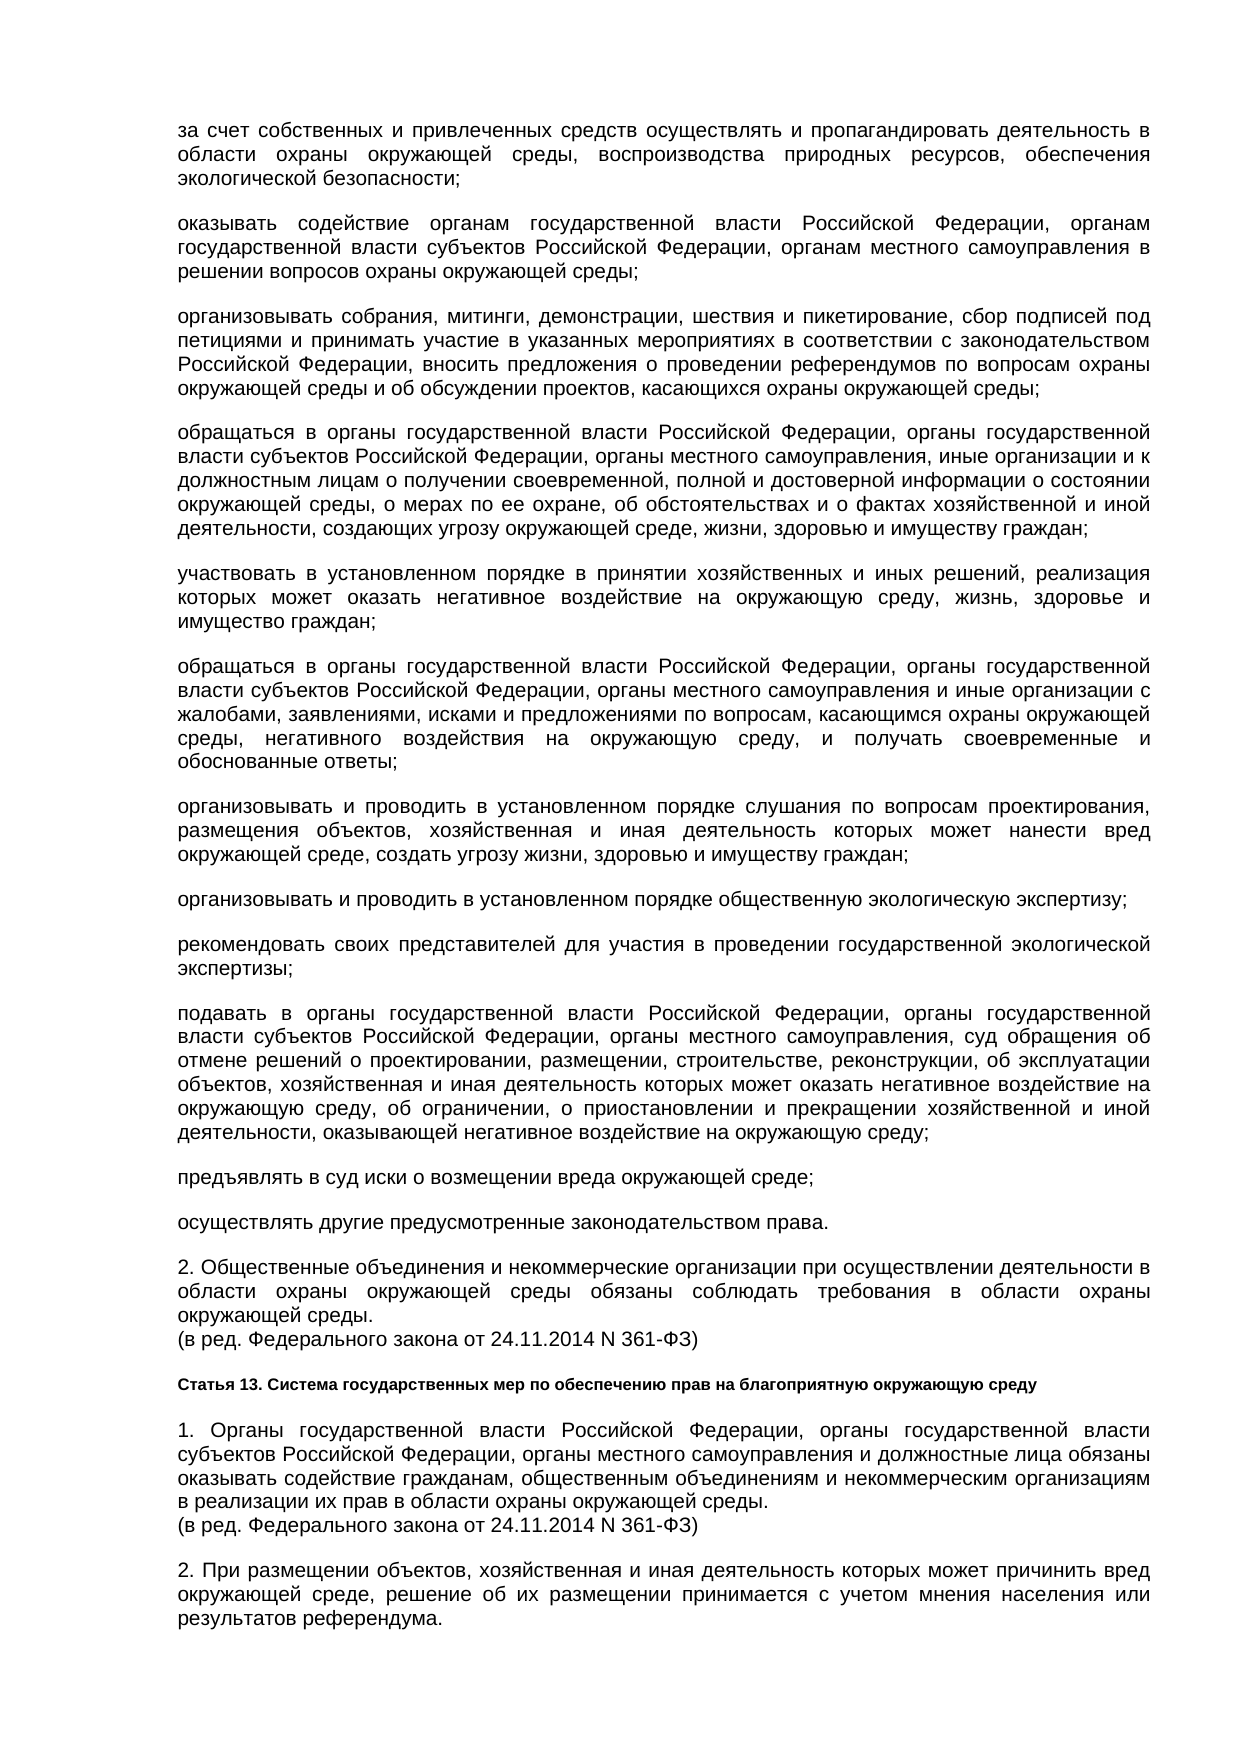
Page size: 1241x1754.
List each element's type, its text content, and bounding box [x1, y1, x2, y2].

text подавать в органы государственной власти Российской Федерации, органы государственной власти субъектов Российской Федерации, органы местного самоуправления, суд обращения об отмене решений о проектировании, размещении, строительстве, реконструкции, об эксплуатации объектов, хозяйственная и иная деятельность которых может оказать негативное воздействие на окружающую среду, об ограничении, о приостановлении и прекращении хозяйственной и иной деятельности, оказывающей негативное воздействие на окружающую среду; [177, 1000, 1152, 1144]
text участвовать в установленном порядке в принятии хозяйственных и иных решений, реализация которых может оказать негативное воздействие на окружающую среду, жизнь, здоровье и имущество граждан; [177, 561, 1152, 633]
text обращаться в органы государственной власти Российской Федерации, органы государственной власти субъектов Российской Федерации, органы местного самоуправления и иные организации с жалобами, заявлениями, исками и предложениями по вопросам, касающимся охраны окружающей среды, негативного воздействия на окружающую среду, и получать своевременные и обоснованные ответы; [177, 653, 1152, 773]
text организовывать и проводить в установленном порядке общественную экологическую экспертизу; [177, 887, 1152, 911]
text 1. Органы государственной власти Российской Федерации, органы государственной власти субъектов Российской Федерации, органы местного самоуправления и должностные лица обязаны оказывать содействие гражданам, общественным объединениям и некоммерческим организациям в реализации их прав в области охраны окружающей среды. [177, 1417, 1152, 1513]
text 2. Общественные объединения и некоммерческие организации при осуществлении деятельности в области охраны окружающей среды обязаны соблюдать требования в области охраны окружающей среды. [177, 1254, 1152, 1326]
text (в ред. Федерального закона от 24.11.2014 N 361-ФЗ) [177, 1513, 1152, 1537]
text Статья 13. Система государственных мер по обеспечению прав на благоприятную окружающую среду [177, 1374, 1152, 1393]
text осуществлять другие предусмотренные законодательством права. [177, 1210, 1152, 1234]
text обращаться в органы государственной власти Российской Федерации, органы государственной власти субъектов Российской Федерации, органы местного самоуправления, иные организации и к должностным лицам о получении своевременной, полной и достоверной информации о состоянии окружающей среды, о мерах по ее охране, об обстоятельствах и о фактах хозяйственной и иной деятельности, создающих угрозу окружающей среде, жизни, здоровью и имуществу граждан; [177, 420, 1152, 540]
text 2. При размещении объектов, хозяйственная и иная деятельность которых может причинить вред окружающей среде, решение об их размещении принимается с учетом мнения населения или результатов референдума. [177, 1558, 1152, 1630]
text предъявлять в суд иски о возмещении вреда окружающей среде; [177, 1165, 1152, 1189]
text рекомендовать своих представителей для участия в проведении государственной экологической экспертизы; [177, 932, 1152, 979]
text организовывать собрания, митинги, демонстрации, шествия и пикетирование, сбор подписей под петициями и принимать участие в указанных мероприятиях в соответствии с законодательством Российской Федерации, вносить предложения о проведении референдумов по вопросам охраны окружающей среды и об обсуждении проектов, касающихся охраны окружающей среды; [177, 303, 1152, 399]
text оказывать содействие органам государственной власти Российской Федерации, органам государственной власти субъектов Российской Федерации, органам местного самоуправления в решении вопросов охраны окружающей среды; [177, 211, 1152, 283]
text за счет собственных и привлеченных средств осуществлять и пропагандировать деятельность в области охраны окружающей среды, воспроизводства природных ресурсов, обеспечения экологической безопасности; [177, 118, 1152, 190]
text (в ред. Федерального закона от 24.11.2014 N 361-ФЗ) [177, 1326, 1152, 1350]
text организовывать и проводить в установленном порядке слушания по вопросам проектирования, размещения объектов, хозяйственная и иная деятельность которых может нанести вред окружающей среде, создать угрозу жизни, здоровью и имуществу граждан; [177, 794, 1152, 866]
